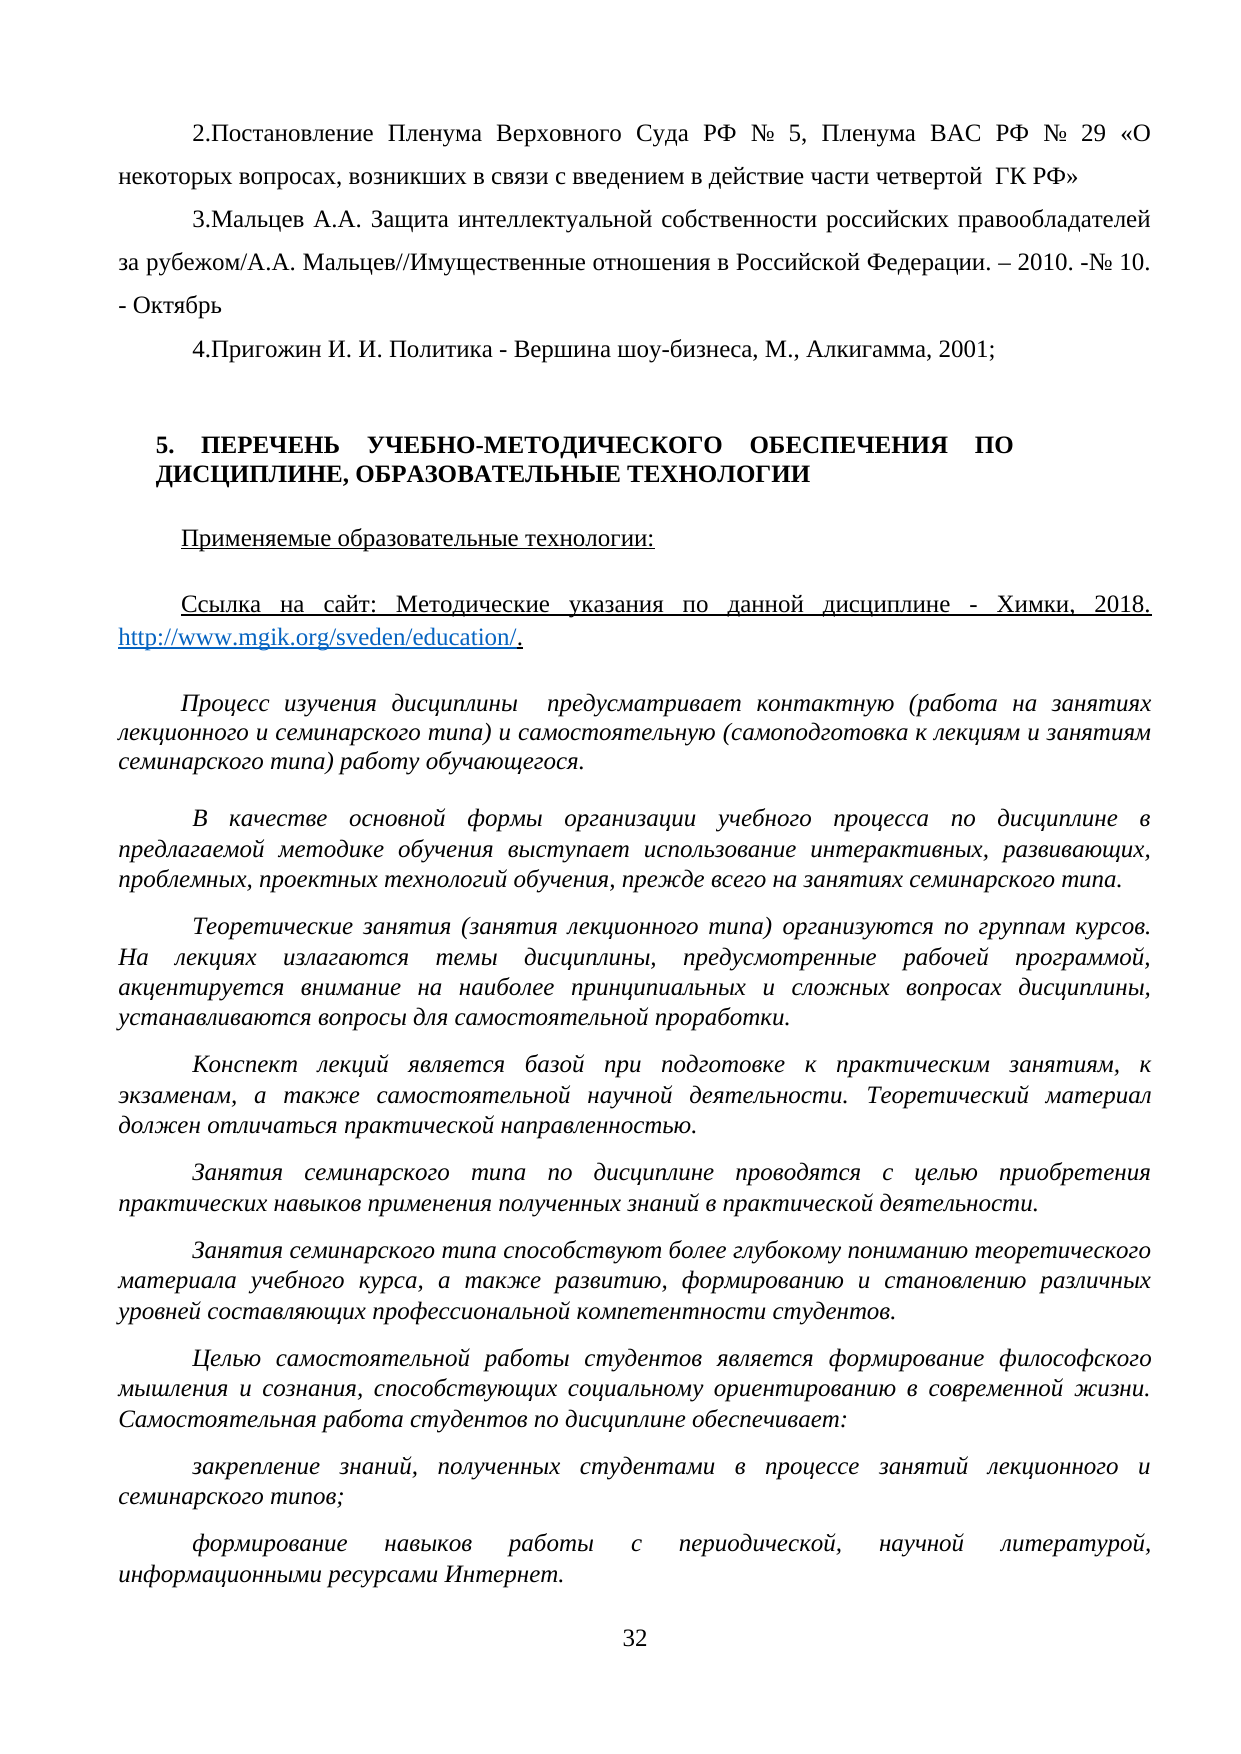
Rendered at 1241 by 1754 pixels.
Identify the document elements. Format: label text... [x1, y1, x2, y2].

text закрепление знаний, полученных студентами в процессе занятий лекционного и семинарского типов; [118, 1451, 1152, 1510]
text Целью самостоятельной работы студентов является формирование философского мышления и сознания, способствующих социальному ориентированию в современной жизни. Самостоятельная работа студентов по дисциплине обеспечивает: [118, 1343, 1152, 1373]
text Занятия семинарского типа по дисциплине проводятся с целью приобретения практических навыков применения полученных знаний в практической деятельности. [118, 1157, 1152, 1217]
text Ссылка на сайт: Методические указания по данной дисциплине - Химки, 2018. http://www.mgik.org/sveden/education/. [118, 589, 1152, 651]
text Занятия семинарского типа способствуют более глубокому пониманию теоретического материала учебного курса, а также развитию, формированию и становлению различных уровней составляющих профессиональной компетентности студентов. [118, 1235, 1152, 1324]
text Конспект лекций является базой при подготовке к практическим занятиям, к экзаменам, а также самостоятельной научной деятельности. Теоретический материал должен отличаться практической направленностью. [118, 1049, 1152, 1139]
text 4.Пригожин И. И. Политика - Вершина шоу-бизнеса, М., Алкигамма, 2001; [118, 334, 1152, 362]
text 5. ПЕРЕЧЕНЬ УЧЕБНО-МЕТОДИЧЕСКОГО ОБЕСПЕЧЕНИЯ ПО ДИСЦИПЛИНЕ, ОБРАЗОВАТЕЛЬНЫЕ ТЕХНОЛОГИИ [156, 431, 1014, 488]
text 3.Мальцев А.А. Защита интеллектуальной собственности российских правообладателей за рубежом/А.А. Мальцев//Имущественные отношения в Российской Федерации. – 2010. -№ 10. - Октябрь [118, 204, 1152, 319]
text формирование навыков работы с периодической, научной литературой, информационными ресурсами Интернет. [118, 1528, 1152, 1587]
text Целью самостоятельной работы студентов является формирование философского мышления и сознания, способствующих социальному ориентированию в современной жизни. Самостоятельная работа студентов по дисциплине обеспечивает: [118, 1402, 1152, 1432]
text Теоретические занятия (занятия лекционного типа) организуются по группам курсов. На лекциях излагаются темы дисциплины, предусмотренные рабочей программой, акцентируется внимание на наиболее принципиальных и сложных вопросах дисциплины, устанавливаются вопросы для самостоятельной проработки. [118, 911, 1152, 1031]
text В качестве основной формы организации учебного процесса по дисциплине в предлагаемой методике обучения выступает использование интерактивных, развивающих, проблемных, проектных технологий обучения, прежде всего на занятиях семинарского типа. [118, 803, 1152, 893]
text Процесс изучения дисциплины предусматривает контактную (работа на занятиях лекционного и семинарского типа) и самостоятельную (самоподготовка к лекциям и занятиям семинарского типа) работу обучающегося. [118, 688, 1152, 774]
text 2.Постановление Пленума Верховного Суда РФ № 5, Пленума ВАС РФ № 29 «О некоторых вопросах, возникших в связи с введением в действие части четвертой ГК РФ» [118, 118, 1152, 190]
text Применяемые образовательные технологии: [118, 523, 1152, 552]
